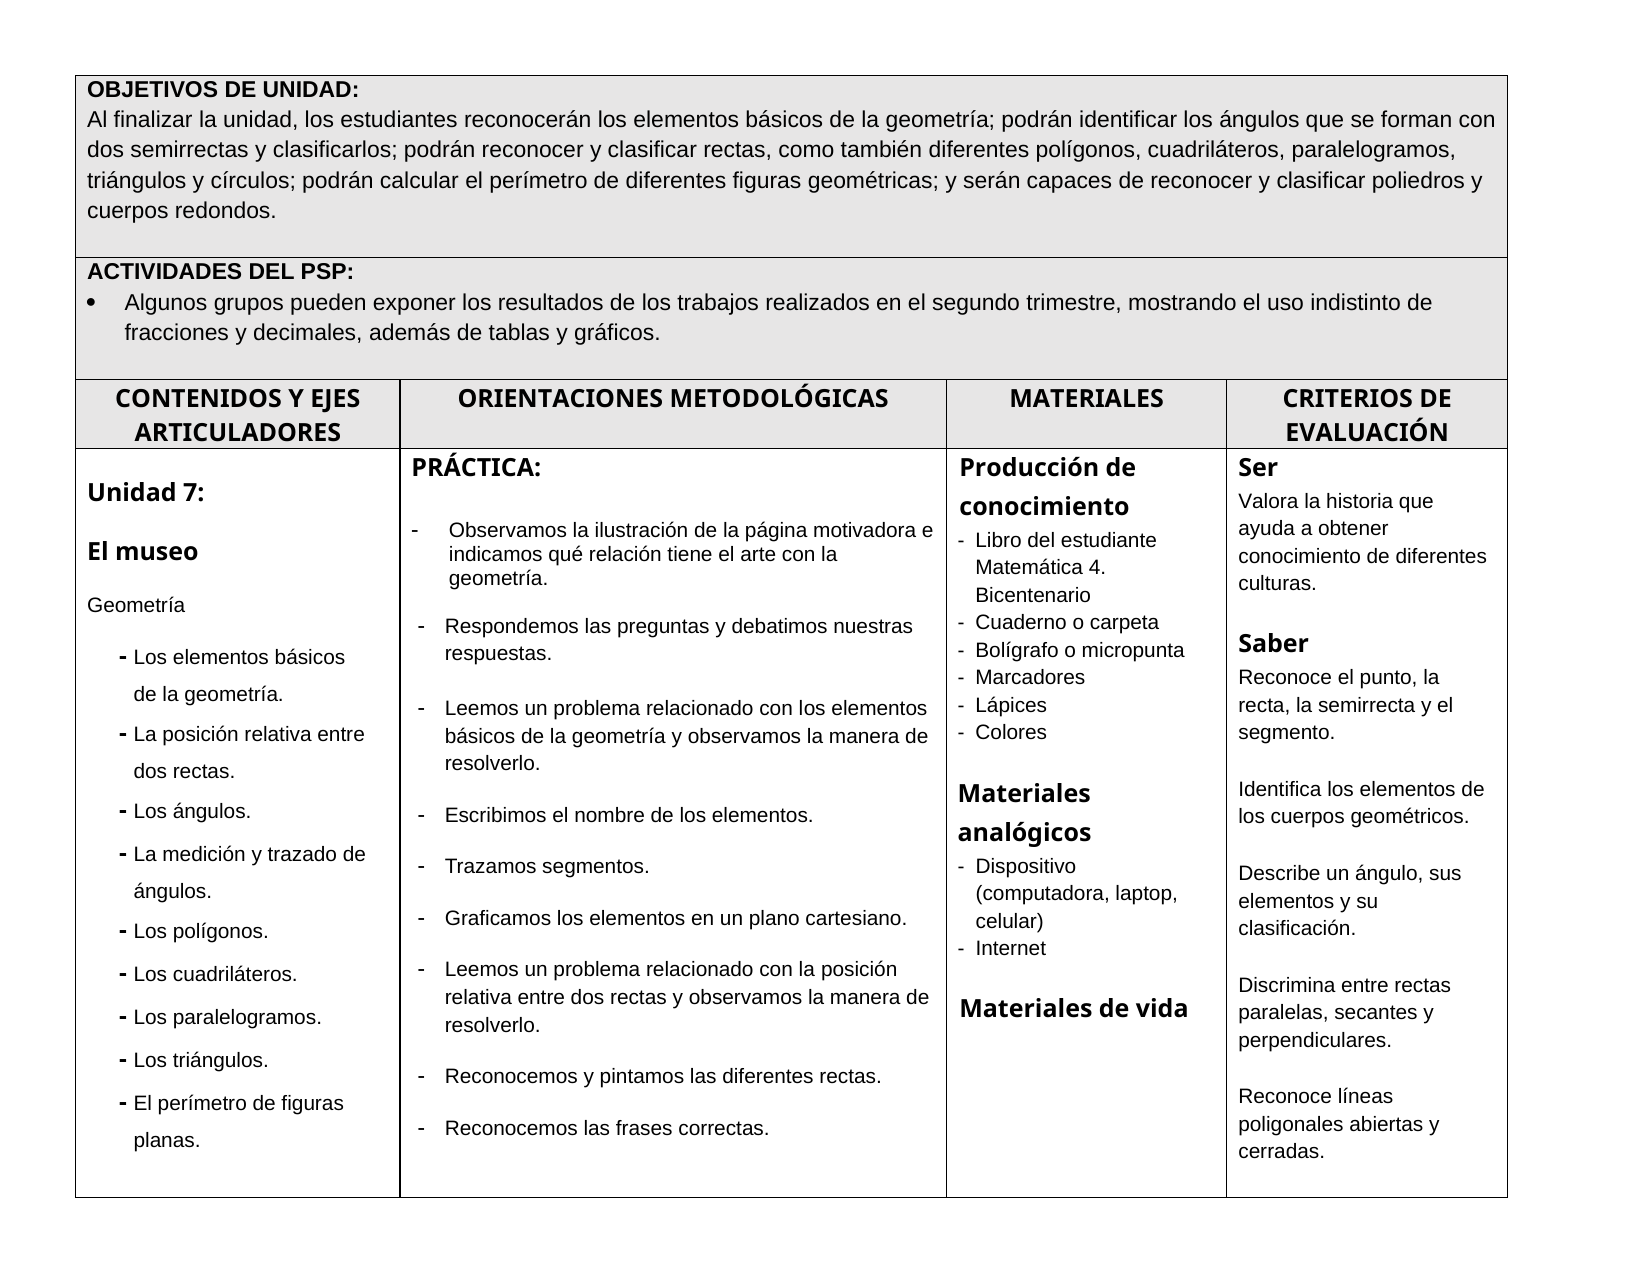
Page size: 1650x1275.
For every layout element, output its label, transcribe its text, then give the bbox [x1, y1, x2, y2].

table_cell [1227, 449, 1507, 1197]
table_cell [401, 449, 946, 1197]
table_header OBJETIVOS DE UNIDAD: Al finalizar la unidad, los estudiantes reconocerán los elementos básicos de la geometría; podrán identificar los ángulos que se forman con dos semirrectas y clasificarlos; podrán reconocer y clasificar rectas, como también diferentes polígonos, cuadriláteros, paralelogramos, triángulos y círculos; podrán calcular el perímetro de diferentes figuras geométricas; y serán capaces de reconocer y clasificar poliedros y cuerpos redondos. [76, 76, 1507, 257]
table_cell ORIENTACIONES METODOLÓGICAS [401, 380, 946, 448]
table_cell ACTIVIDADES DEL PSP: Algunos grupos pueden exponer los resultados de los trabajos realizados en el segundo trimestre, mostrando el uso indistinto de fracciones y decimales, además de tablas y gráficos. [76, 258, 1507, 379]
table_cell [947, 449, 1226, 1197]
table_cell MATERIALES [947, 380, 1226, 448]
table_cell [76, 449, 399, 1197]
table_cell CRITERIOS DE EVALUACIÓN [1227, 380, 1507, 448]
table_cell CONTENIDOS Y EJES ARTICULADORES [76, 380, 399, 448]
